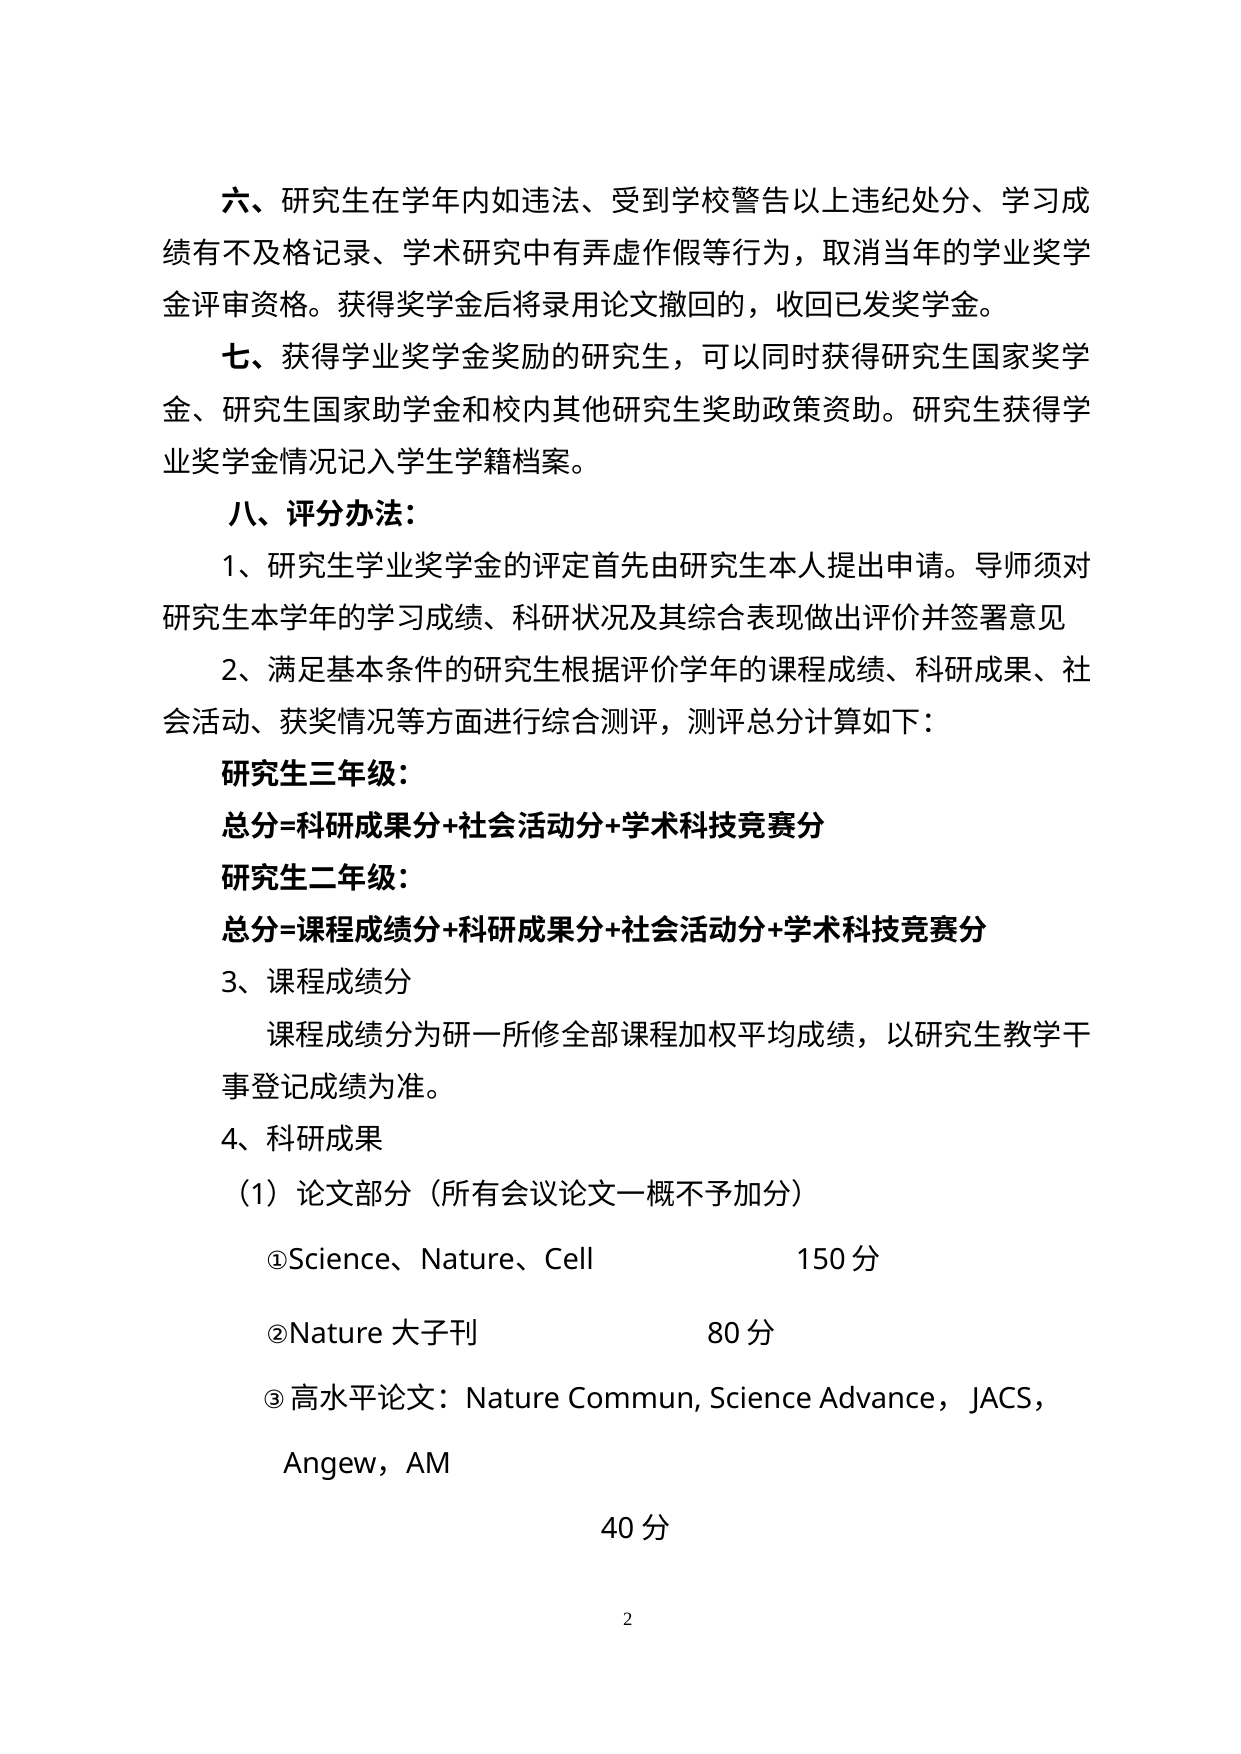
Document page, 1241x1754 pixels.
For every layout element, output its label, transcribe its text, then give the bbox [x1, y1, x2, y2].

text 3、课程成绩分 [162, 951, 1093, 1003]
text 研究生二年级： [162, 847, 1093, 899]
text 总分=科研成果分+社会活动分+学术科技竞赛分 [162, 795, 1093, 847]
text 2、满足基本条件的研究生根据评价学年的课程成绩、科研成果、社会活动、获奖情况等方面进行综合测评，测评总分计算如下： [162, 639, 1093, 743]
text ②Nature 大子刊 80分 [266, 1298, 1093, 1363]
text 40分 [184, 1493, 1093, 1558]
text 课程成绩分为研一所修全部课程加权平均成绩，以研究生教学干事登记成绩为准。 [222, 1003, 1093, 1107]
text ③高水平论文：Nature Commun, Science Advance， JACS， [184, 1363, 1093, 1428]
text 六、研究生在学年内如违法、受到学校警告以上违纪处分、学习成绩有不及格记录、学术研究中有弄虚作假等行为，取消当年的学业奖学金评审资格。获得奖学金后将录用论文撤回的，收回已发奖学金。 [162, 170, 1093, 326]
text Angew，AM [184, 1428, 1093, 1493]
text ①Science、Nature、Cell 150分 [162, 1224, 1093, 1289]
text 总分=课程成绩分+科研成果分+社会活动分+学术科技竞赛分 [162, 899, 1093, 951]
text （1）论文部分（所有会议论文一概不予加分） [162, 1159, 1093, 1224]
text 研究生三年级： [162, 743, 1093, 795]
text 4、科研成果 [162, 1107, 1093, 1159]
text 七、获得学业奖学金奖励的研究生，可以同时获得研究生国家奖学金、研究生国家助学金和校内其他研究生奖助政策资助。研究生获得学业奖学金情况记入学生学籍档案。 [162, 326, 1093, 482]
text 八、评分办法： [228, 482, 1093, 534]
text 1、研究生学业奖学金的评定首先由研究生本人提出申请。导师须对研究生本学年的学习成绩、科研状况及其综合表现做出评价并签署意见 [162, 534, 1093, 639]
